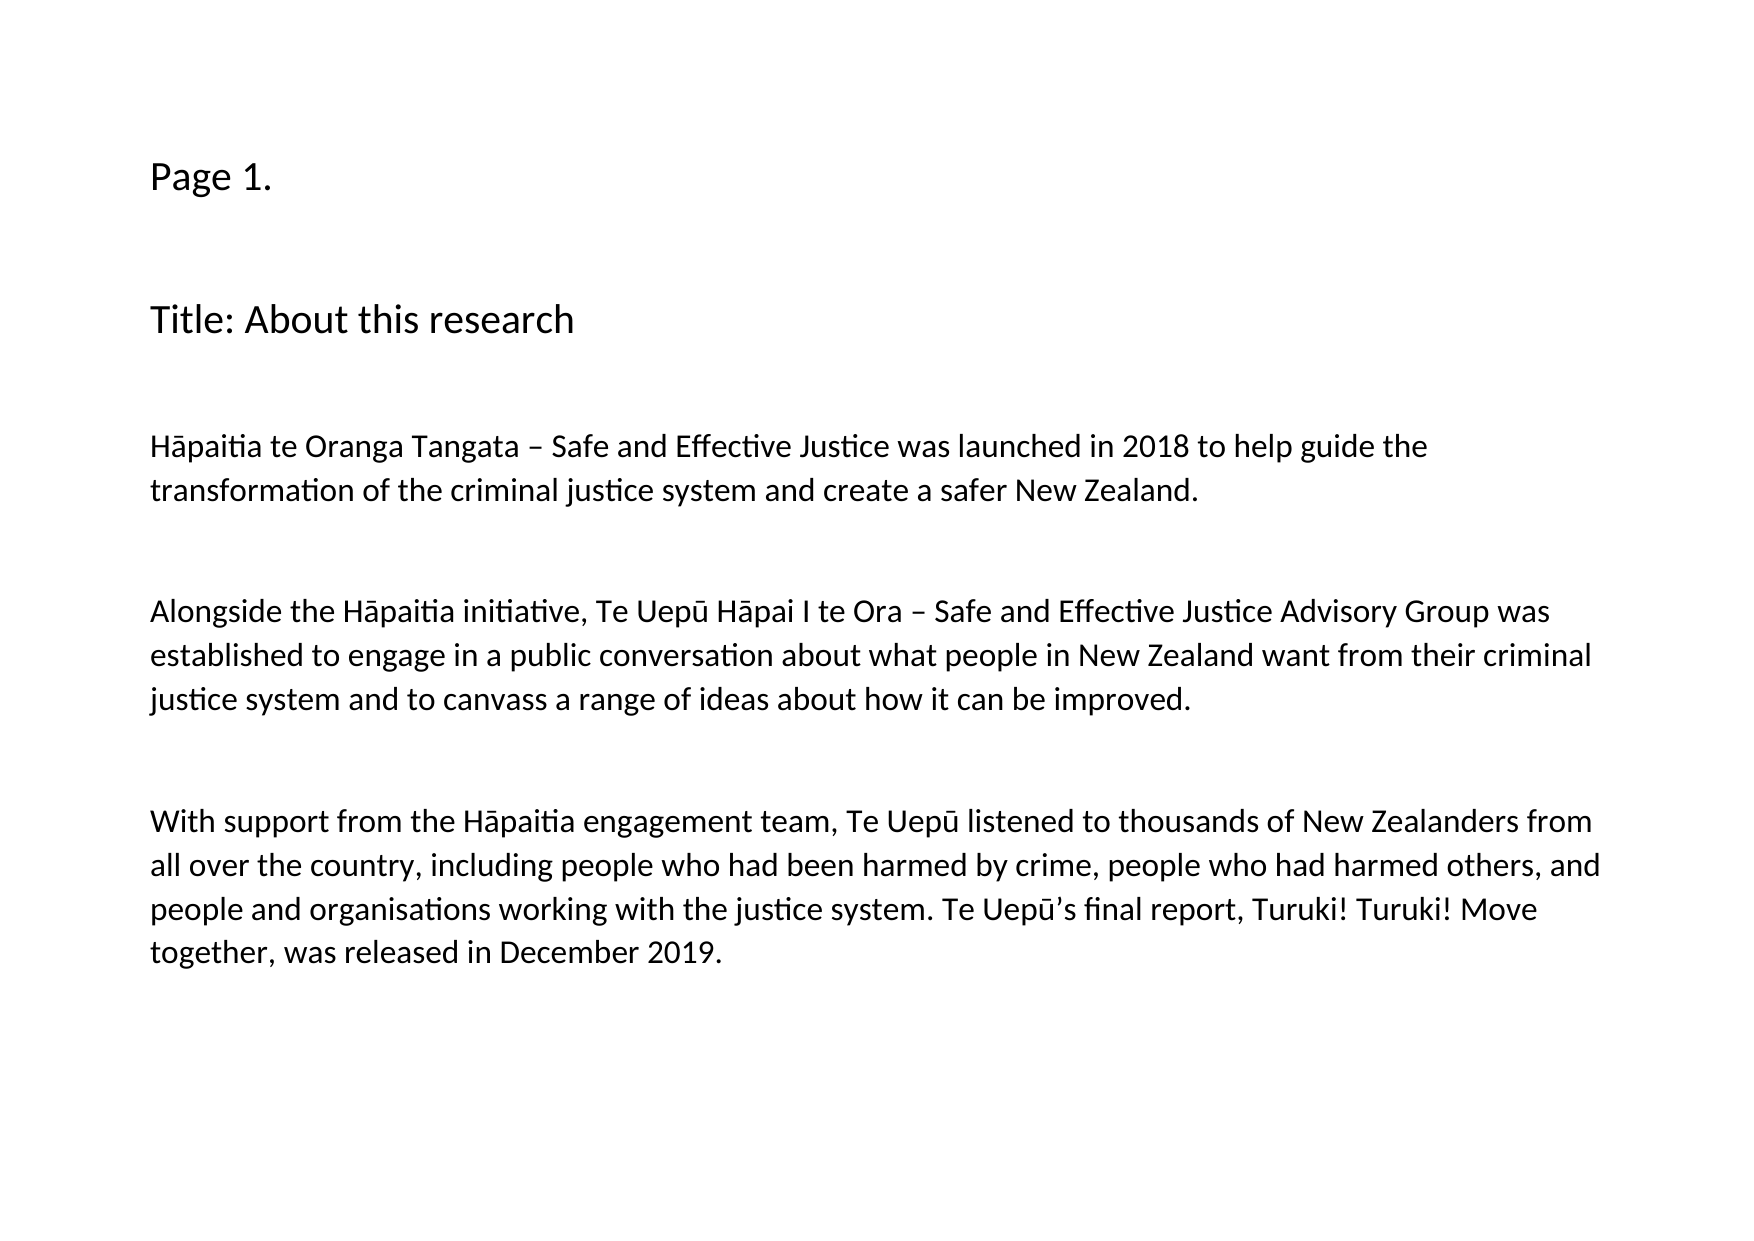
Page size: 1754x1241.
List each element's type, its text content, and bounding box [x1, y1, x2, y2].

text Hāpaitia te Oranga Tangata – Safe and Effective Justice was launched in 2018 to help guide the transformation of the criminal justice system and create a safer New Zealand. [150, 425, 1604, 510]
text Title: About this research [150, 293, 1604, 344]
text With support from the Hāpaitia engagement team, Te Uepū listened to thousands of New Zealanders from all over the country, including people who had been harmed by crime, people who had harmed others, and people and organisations working with the justice system. Te Uepū’s final report, Turuki! Turuki! Move together, was released in December 2019. [150, 800, 1604, 972]
text Page 1. [150, 150, 1604, 201]
text Alongside the Hāpaitia initiative, Te Uepū Hāpai I te Ora – Safe and Effective Justice Advisory Group was established to engage in a public conversation about what people in New Zealand want from their criminal justice system and to canvass a range of ideas about how it can be improved. [150, 591, 1604, 719]
